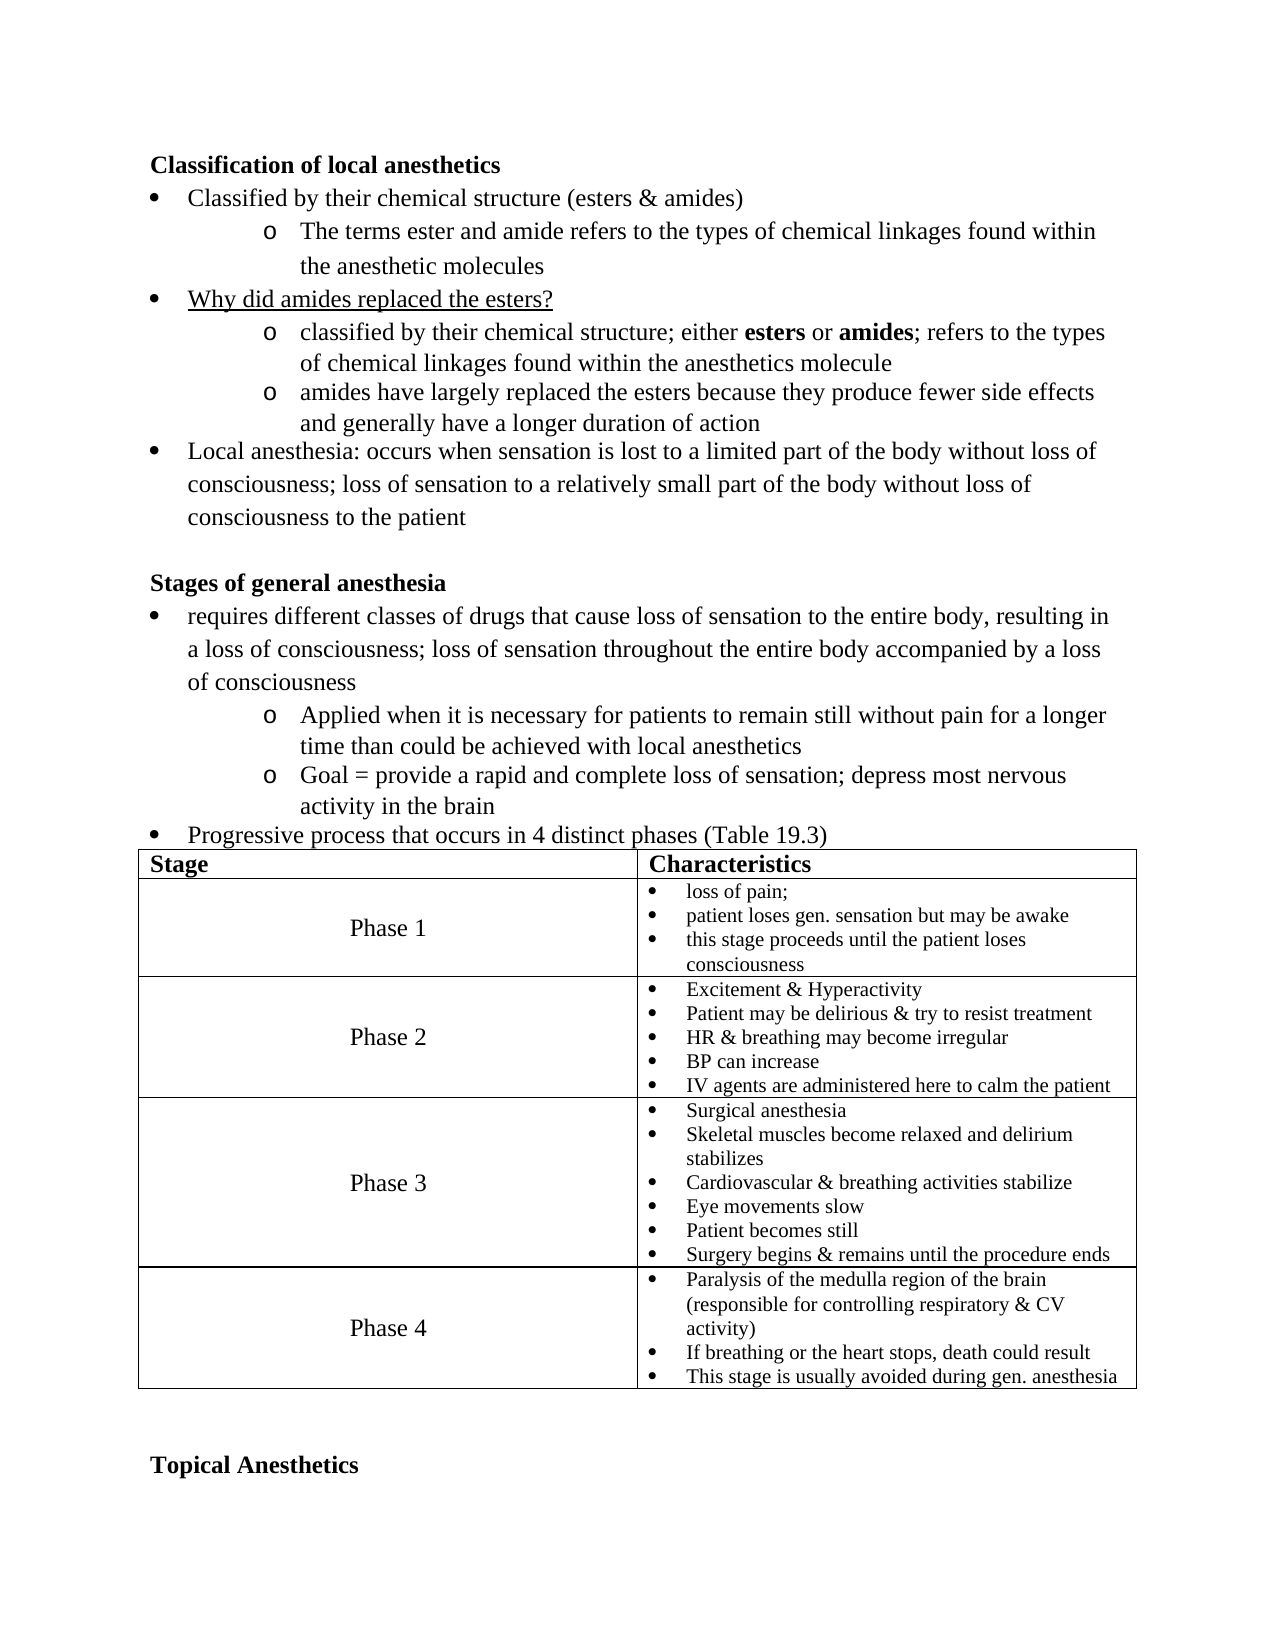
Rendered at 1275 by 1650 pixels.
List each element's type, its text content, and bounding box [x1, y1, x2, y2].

list amides have largely replaced the esters because they produce fewer side effects and generally have a longer duration of action [262, 377, 1125, 436]
list The terms ester and amide refers to the types of chemical linkages found within the anesthetic molecules [262, 216, 1125, 280]
table_cell Surgical anesthesia Skeletal muscles become relaxed and delirium stabilizes Cardiovascular & breathing activities stabilize Eye movements slow Patient becomes still Surgery begins & remains until the procedure ends [638, 1098, 1136, 1266]
table_header Stage [139, 850, 637, 878]
table_header Characteristics [638, 850, 1136, 878]
text Topical Anesthetics [150, 1451, 1125, 1479]
list Progressive process that occurs in 4 distinct phases (Table 19.3) [150, 820, 1125, 848]
list Applied when it is necessary for patients to remain still without pain for a longer time than could be achieved with local anesthetics [262, 701, 1125, 760]
list Why did amides replaced the esters? [150, 284, 1125, 313]
table_cell Phase 2 [139, 977, 637, 1097]
text Stages of general anesthesia [150, 568, 1125, 597]
table_cell Phase 1 [139, 879, 637, 976]
list classified by their chemical structure; either esters or amides; refers to the types of chemical linkages found within the anesthetics molecule [262, 317, 1125, 377]
text Classification of local anesthetics [150, 150, 1125, 179]
table_cell loss of pain; patient loses gen. sensation but may be awake this stage proceeds until the patient loses consciousness [638, 879, 1136, 976]
table_cell Phase 4 [139, 1268, 637, 1388]
list Classified by their chemical structure (esters & amides) [150, 183, 1125, 212]
table_cell Phase 3 [139, 1098, 637, 1266]
list Local anesthesia: occurs when sensation is lost to a limited part of the body without loss of consciousness; loss of sensation to a relatively small part of the body without loss of consciousness to the patient [150, 436, 1125, 531]
list Goal = provide a rapid and complete loss of sensation; depress most nervous activity in the brain [262, 760, 1125, 820]
table_cell Paralysis of the medulla region of the brain (responsible for controlling respiratory & CV activity) If breathing or the heart stops, death could result This stage is usually avoided during gen. anesthesia [638, 1268, 1136, 1388]
list requires different classes of drugs that cause loss of sensation to the entire body, resulting in a loss of consciousness; loss of sensation throughout the entire body accompanied by a loss of consciousness [150, 601, 1125, 696]
table_cell Excitement & Hyperactivity Patient may be delirious & try to resist treatment HR & breathing may become irregular BP can increase IV agents are administered here to calm the patient [638, 977, 1136, 1097]
